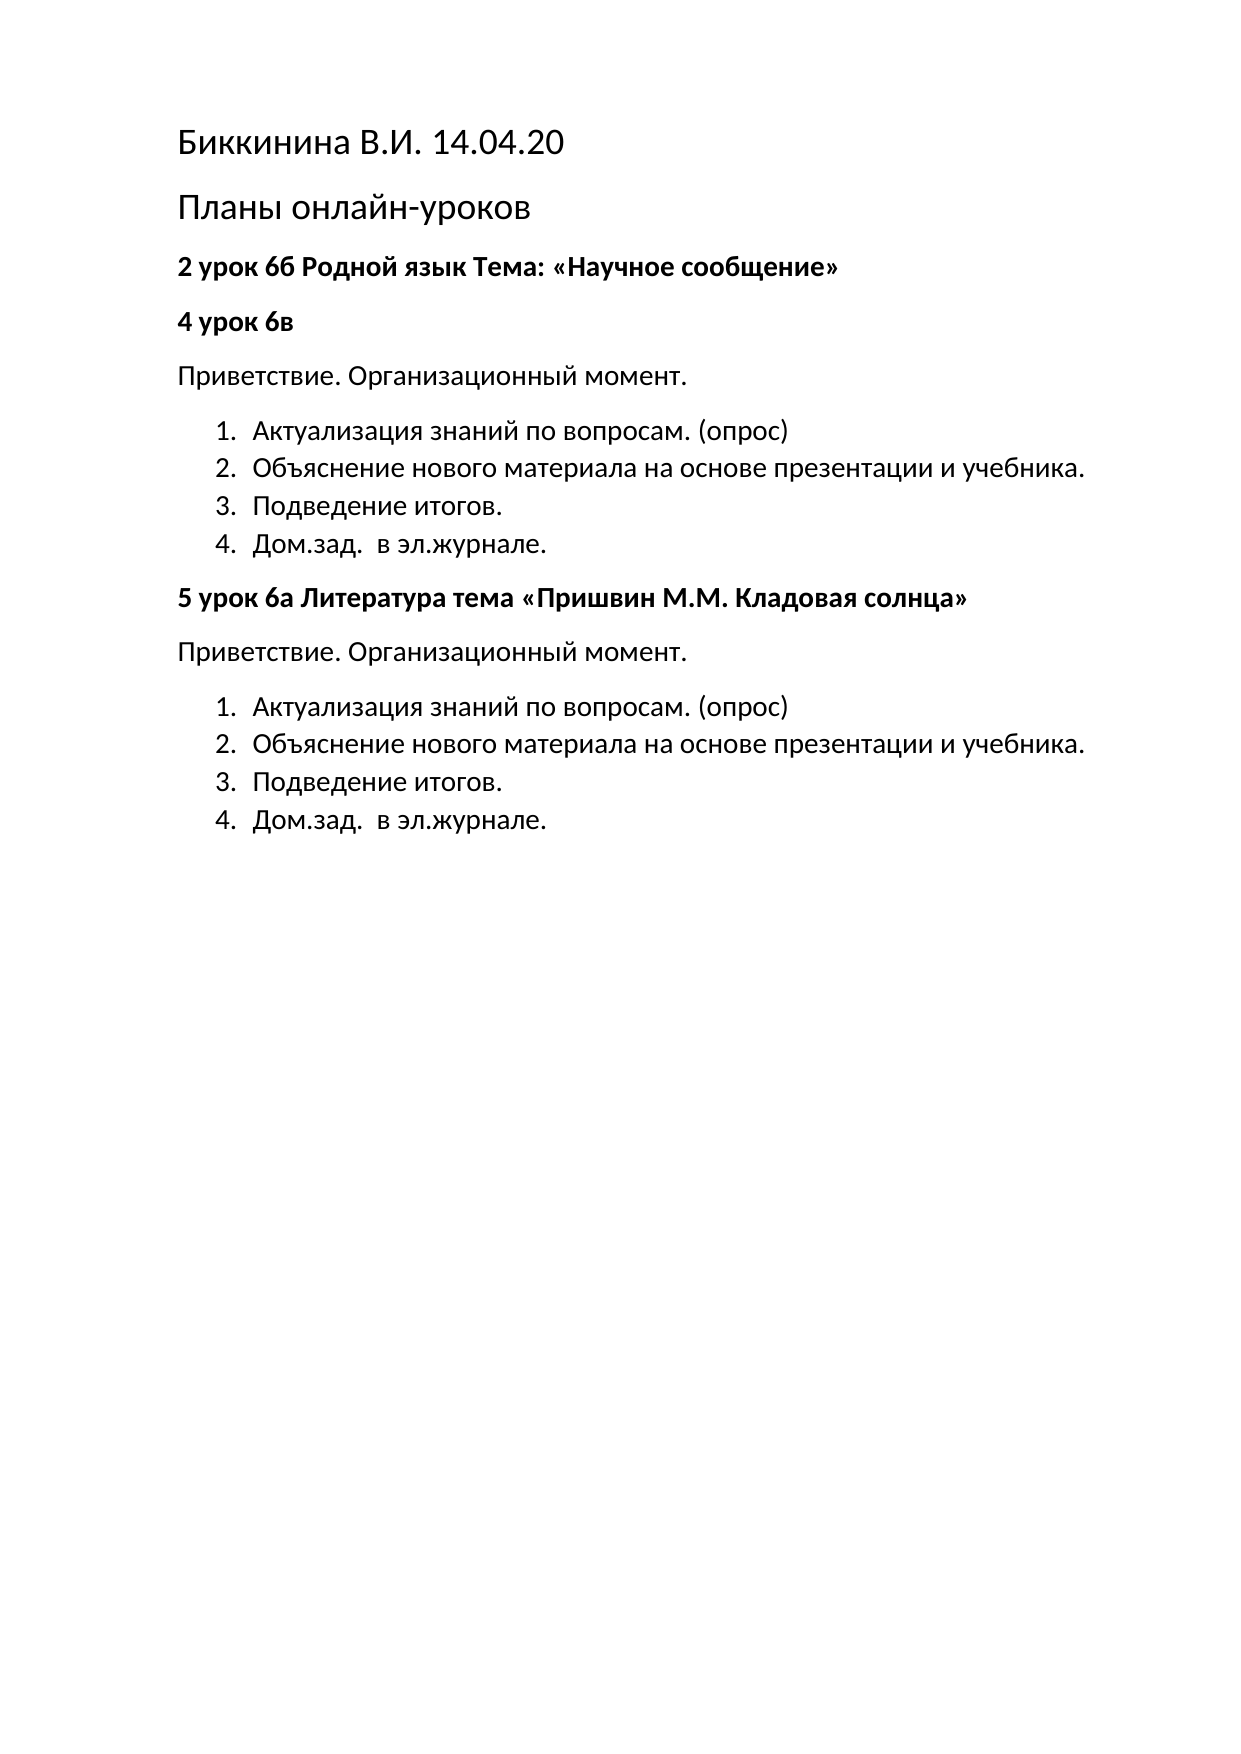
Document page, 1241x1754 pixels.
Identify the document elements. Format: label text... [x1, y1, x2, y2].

list Объяснение нового материала на основе презентации и учебника. [215, 449, 1152, 485]
list Дом.зад. в эл.журнале. [215, 525, 1152, 560]
list Дом.зад. в эл.журнале. [215, 801, 1152, 837]
text Приветствие. Организационный момент. [177, 633, 1152, 669]
text 4 урок 6в [177, 303, 1152, 338]
text Биккинина В.И. 14.04.20 [177, 118, 1152, 164]
text Приветствие. Организационный момент. [177, 357, 1152, 393]
list Актуализация знаний по вопросам. (опрос) [215, 688, 1152, 723]
list Объяснение нового материала на основе презентации и учебника. [215, 726, 1152, 761]
list Подведение итогов. [215, 487, 1152, 523]
text Планы онлайн-уроков [177, 183, 1152, 229]
list Актуализация знаний по вопросам. (опрос) [215, 412, 1152, 447]
list Подведение итогов. [215, 763, 1152, 799]
text 5 урок 6а Литература тема «Пришвин М.М. Кладовая солнца» [177, 579, 1152, 615]
text 2 урок 6б Родной язык Тема: «Научное сообщение» [177, 248, 1152, 284]
